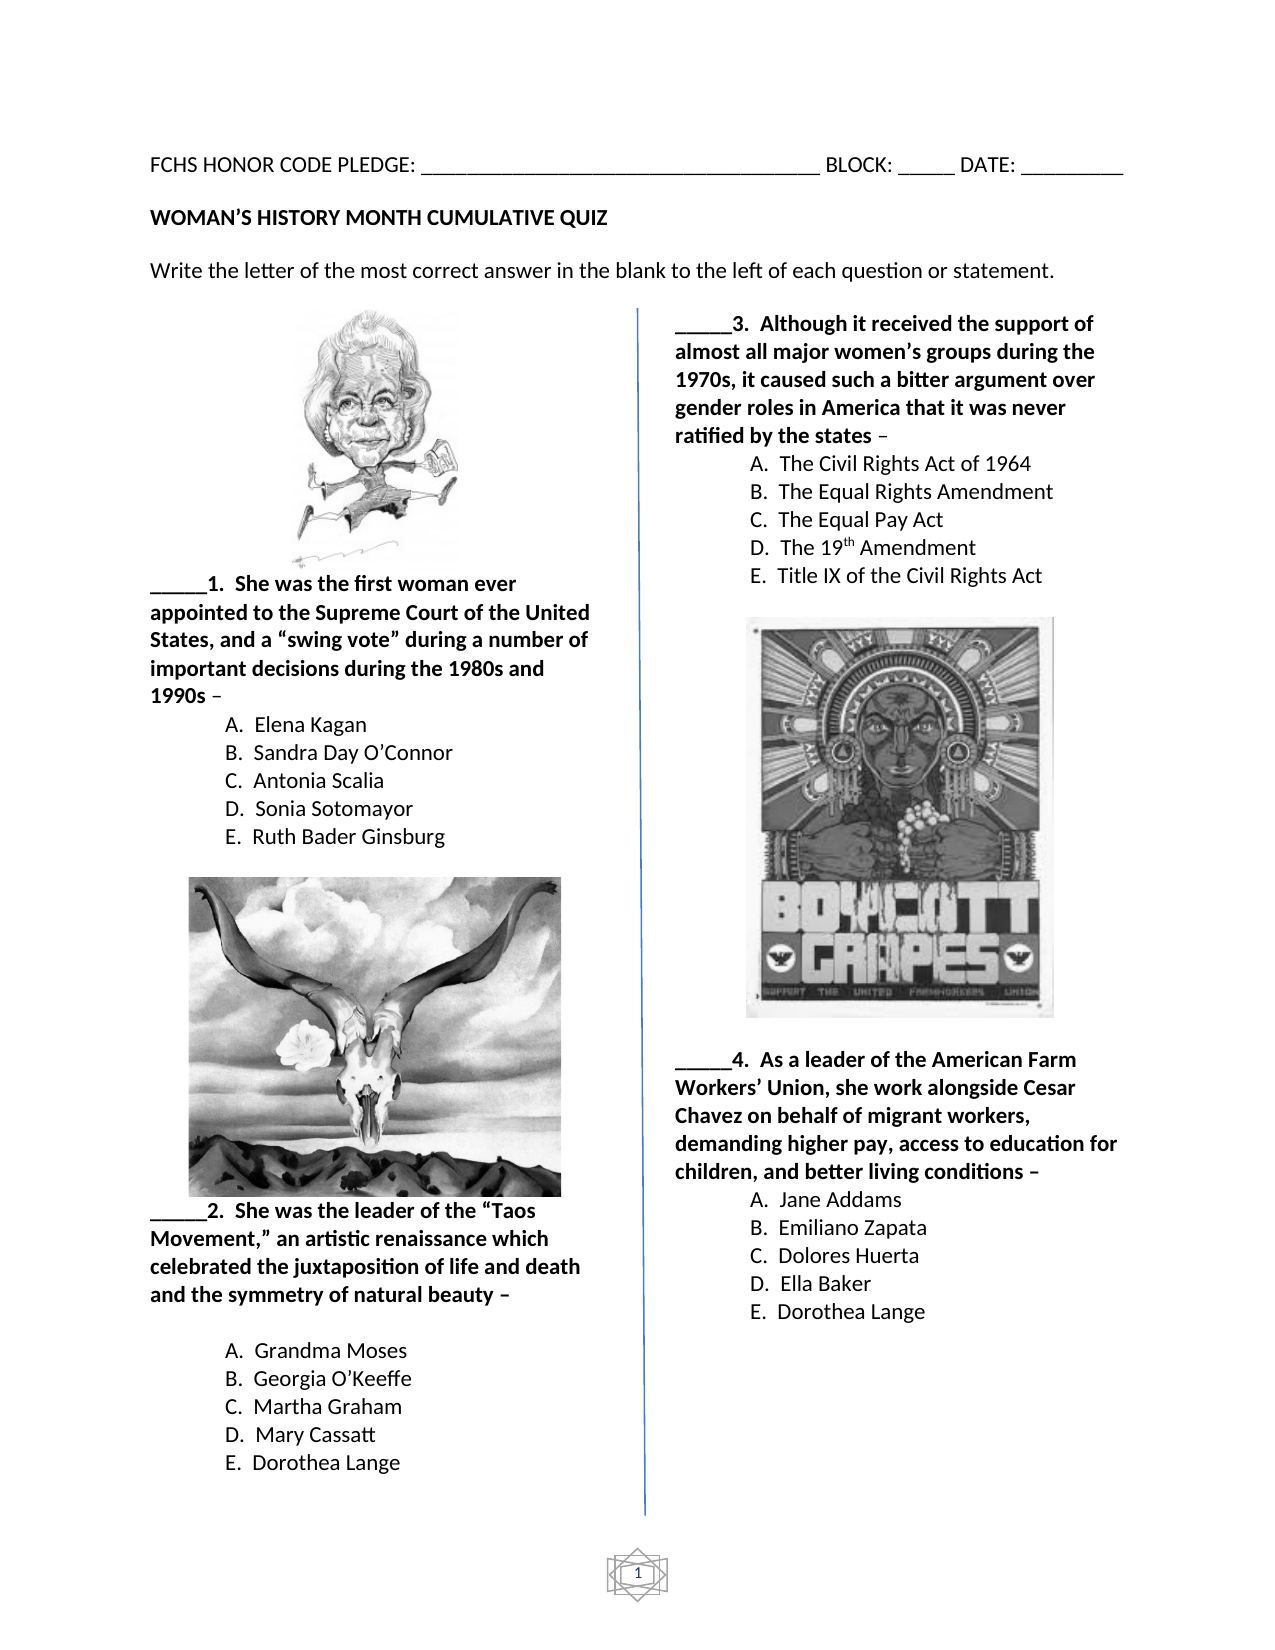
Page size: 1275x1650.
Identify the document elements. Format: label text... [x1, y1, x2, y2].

text D. Sonia Sotomayor [150, 794, 600, 822]
text D. The 19th Amendment [675, 533, 1125, 561]
text C. Dolores Huerta [675, 1241, 1125, 1269]
text _____4. As a leader of the American Farm Workers’ Union, she work alongside Cesar Chavez on behalf of migrant workers, demanding higher pay, access to education for children, and better living conditions – [675, 1045, 1125, 1185]
text E. Dorothea Lange [150, 1448, 600, 1476]
text E. Title IX of the Civil Rights Act [675, 561, 1125, 589]
picture [291, 309, 459, 570]
text D. Ella Baker [675, 1269, 1125, 1297]
text E. Ruth Bader Ginsburg [150, 822, 600, 850]
text _____1. She was the first woman ever appointed to the Supreme Court of the United States, and a “swing vote” during a number of important decisions during the 1980s and 1990s – [150, 569, 600, 710]
text _____2. She was the leader of the “Taos Movement,” an artistic renaissance which celebrated the juxtaposition of life and death and the symmetry of natural beauty – [150, 1196, 600, 1308]
text _____3. Although it received the support of almost all major women’s groups during the 1970s, it caused such a bitter argument over gender roles in America that it was never ratified by the states – [675, 309, 1125, 449]
text B. The Equal Rights Amendment [675, 477, 1125, 505]
text D. Mary Cassatt [150, 1420, 600, 1448]
text WOMAN’S HISTORY MONTH CUMULATIVE QUIZ [150, 203, 1125, 231]
text E. Dorothea Lange [675, 1297, 1125, 1326]
text A. The Civil Rights Act of 1964 [675, 449, 1125, 477]
text Write the letter of the most correct answer in the blank to the left of each question or statement. [150, 256, 1125, 284]
text A. Grandma Moses [150, 1336, 600, 1364]
text FCHS HONOR CODE PLEDGE: ___________________________________ BLOCK: _____ DATE: _________ [150, 150, 1125, 178]
text B. Emiliano Zapata [675, 1213, 1125, 1241]
text C. The Equal Pay Act [675, 505, 1125, 533]
text B. Georgia O’Keeffe [150, 1364, 600, 1392]
text C. Martha Graham [150, 1392, 600, 1420]
text A. Elena Kagan [150, 710, 600, 738]
text B. Sandra Day O’Connor [150, 738, 600, 766]
text A. Jane Addams [675, 1185, 1125, 1213]
text C. Antonia Scalia [150, 766, 600, 794]
